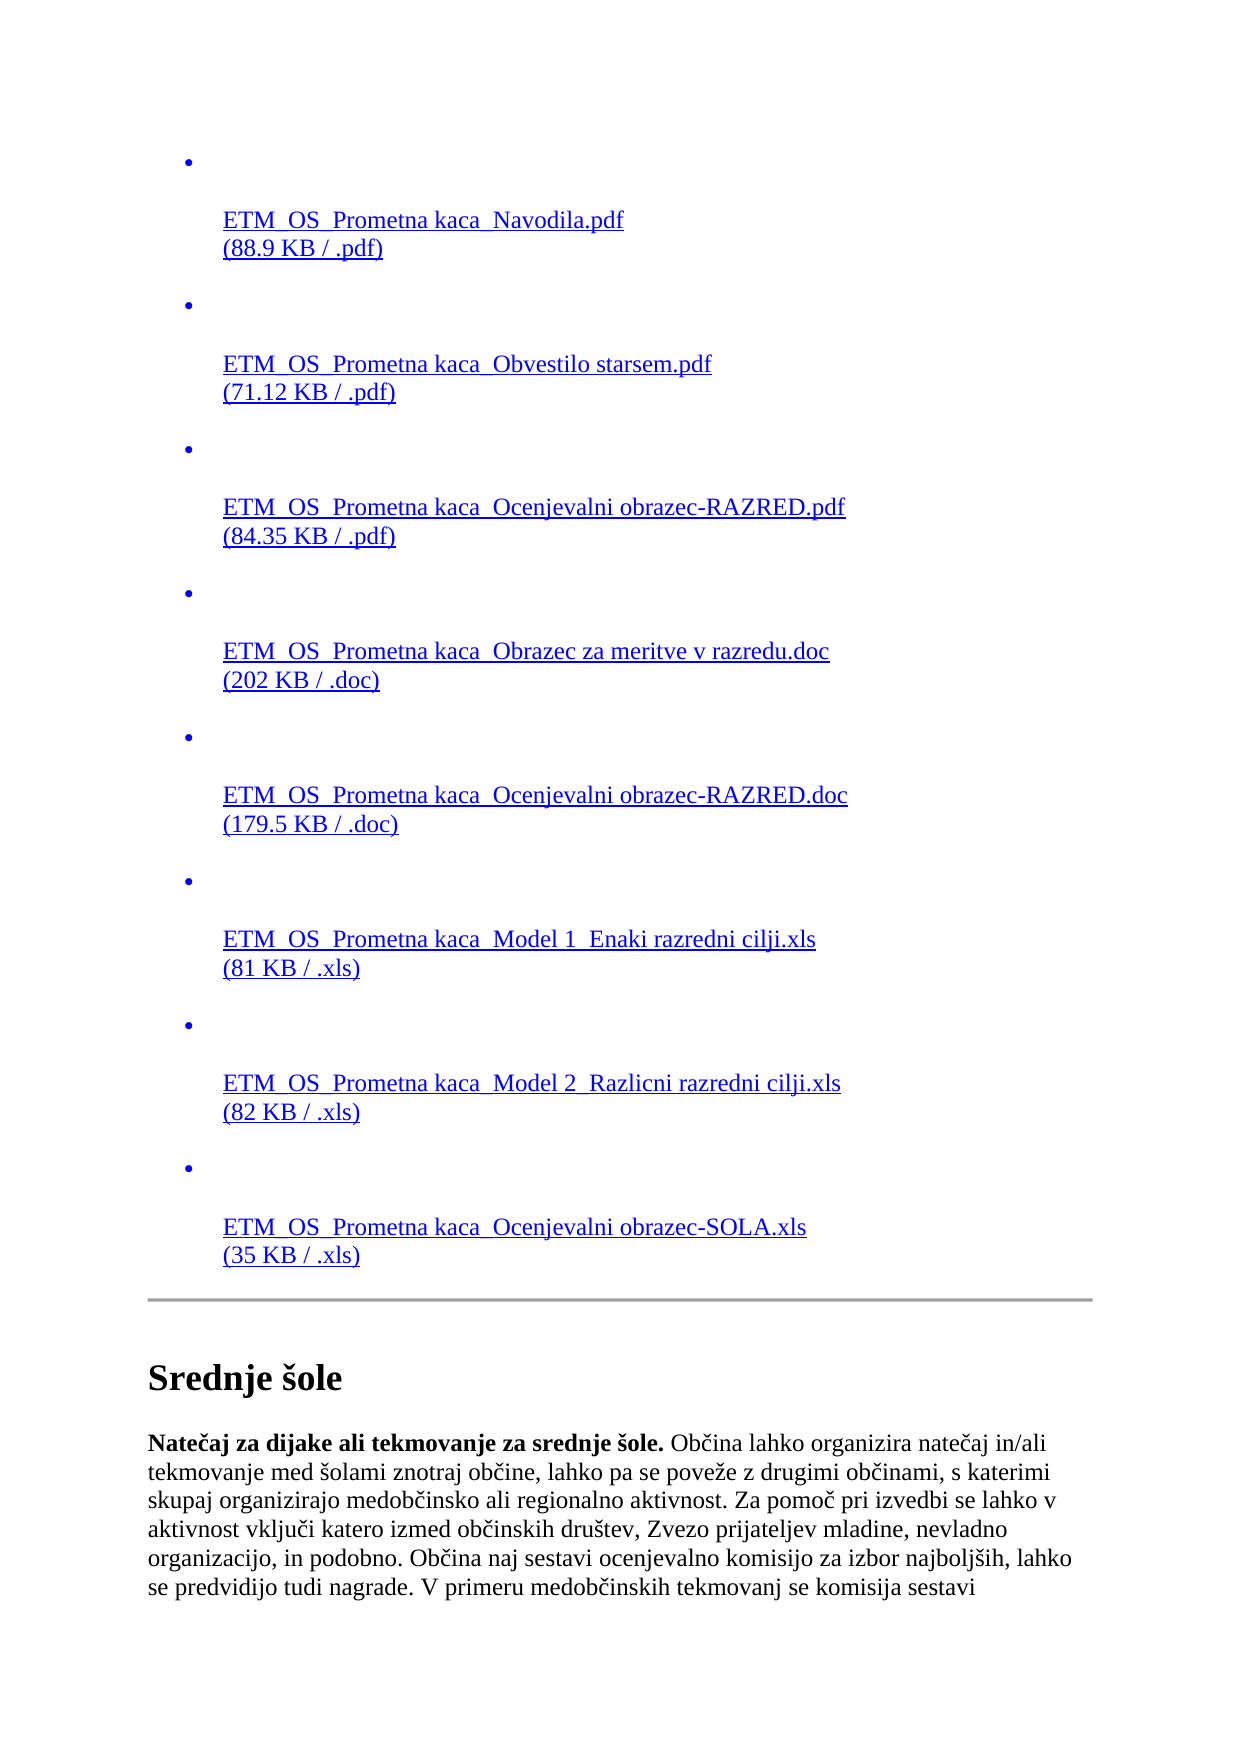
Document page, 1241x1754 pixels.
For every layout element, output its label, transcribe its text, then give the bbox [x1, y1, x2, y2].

text ETM_OS_Prometna kaca_Model 2_Razlicni razredni cilji.xls (82 KB / .xls) [223, 1068, 1093, 1125]
text ETM_OS_Prometna kaca_Navodila.pdf (88.9 KB / .pdf) [223, 205, 1093, 262]
text ETM_OS_Prometna kaca_Model 1_Enaki razredni cilji.xls (81 KB / .xls) [223, 924, 1093, 982]
text ETM_OS_Prometna kaca_Obrazec za meritve v razredu.doc (202 KB / .doc) [223, 636, 1093, 694]
text ETM_OS_Prometna kaca_Ocenjevalni obrazec-RAZRED.doc (179.5 KB / .doc) [223, 780, 1093, 838]
text ETM_OS_Prometna kaca_Ocenjevalni obrazec-SOLA.xls (35 KB / .xls) [223, 1212, 1093, 1269]
text ETM_OS_Prometna kaca_Obvestilo starsem.pdf (71.12 KB / .pdf) [223, 349, 1093, 406]
text ETM_OS_Prometna kaca_Ocenjevalni obrazec-RAZRED.pdf (84.35 KB / .pdf) [223, 492, 1093, 550]
text Srednje šole [148, 1356, 1093, 1399]
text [148, 1428, 1093, 1600]
